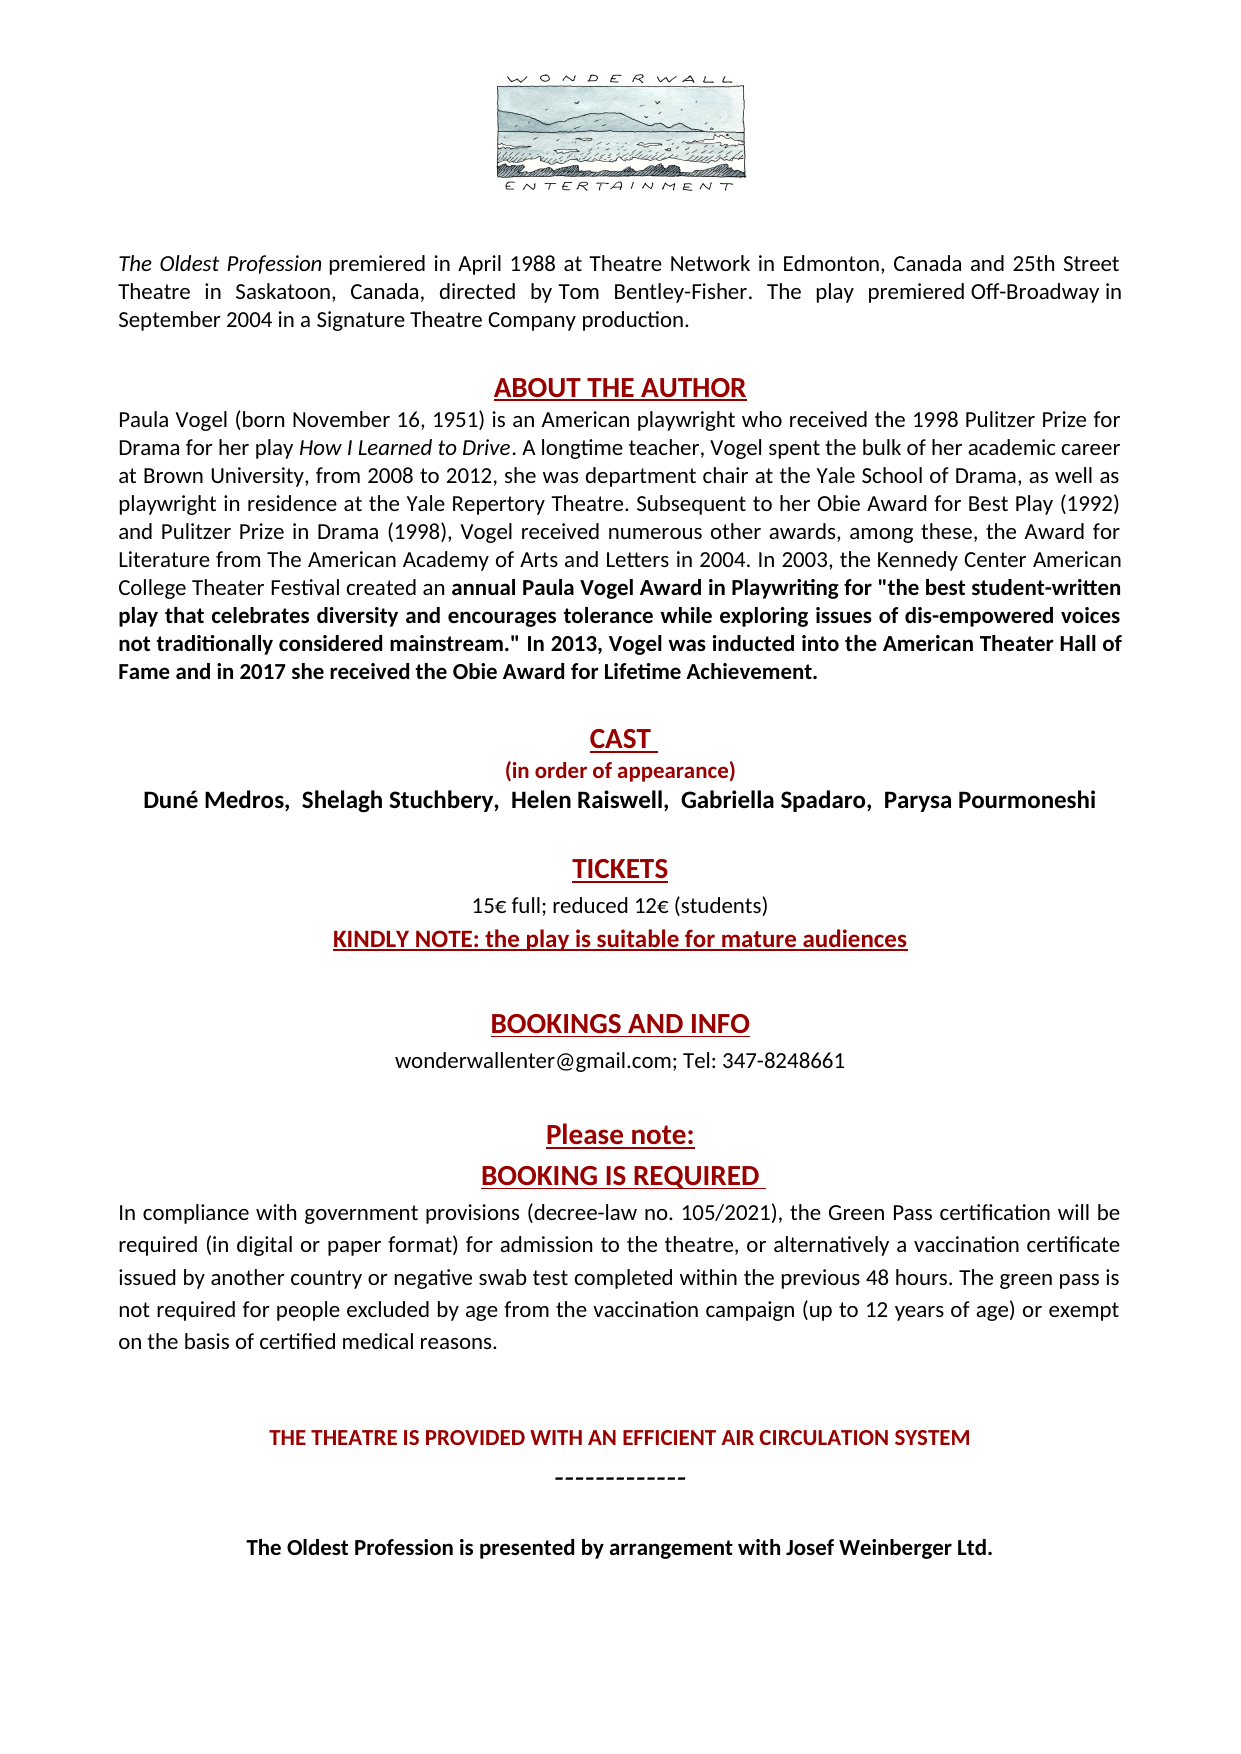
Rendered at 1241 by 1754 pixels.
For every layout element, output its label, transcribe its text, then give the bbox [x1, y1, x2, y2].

text The Oldest Profession is presented by arrangement with Josef Weinberger Ltd. [118, 1533, 1122, 1561]
text KINDLY NOTE: the play is suitable for mature audiences [118, 923, 1122, 954]
text wonderwallenter@gmail.com; Tel: 347-8248661 [118, 1046, 1122, 1074]
text In compliance with government provisions (decree-law no. 105/2021), the Green Pass certification will be required (in digital or paper format) for admission to the theatre, or alternatively a vaccination certificate issued by another country or negative swab test completed within the previous 48 hours. The green pass is not required for people excluded by age from the vaccination campaign (up to 12 years of age) or exempt on the basis of certified medical reasons. [118, 1198, 1122, 1355]
text BOOKING IS REQUIRED [118, 1157, 1122, 1193]
text CAST [118, 721, 1122, 756]
text The Oldest Profession premiered in April 1988 at Theatre Network in Edmonton, Canada and 25th Street Theatre in Saskatoon, Canada, directed by Tom Bentley-Fisher. The play premiered Off-Broadway in September 2004 in a Signature Theatre Company production. [118, 249, 1122, 333]
text (in order of appearance) [118, 756, 1122, 784]
picture [491, 73, 749, 194]
text BOOKINGS AND INFO [118, 1005, 1122, 1041]
text ABOUT THE AUTHOR [118, 369, 1122, 405]
text Duné Medros, Shelagh Stuchbery, Helen Raiswell, Gabriella Spadaro, Parysa Pourmoneshi [118, 784, 1122, 815]
text Please note: [118, 1116, 1122, 1152]
text THE THEATRE IS PROVIDED WITH AN EFFICIENT AIR CIRCULATION SYSTEM [118, 1423, 1122, 1452]
text TICKETS [118, 850, 1122, 886]
text 15€ full; reduced 12€ (students) [118, 891, 1122, 919]
text Paula Vogel (born November 16, 1951) is an American playwright who received the 1998 Pulitzer Prize for Drama for her play How I Learned to Drive. A longtime teacher, Vogel spent the bulk of her academic career at Brown University, from 2008 to 2012, she was department chair at the Yale School of Drama, as well as playwright in residence at the Yale Repertory Theatre. Subsequent to her Obie Award for Best Play (1992) and Pulitzer Prize in Drama (1998), Vogel received numerous other awards, among these, the Award for Literature from The American Academy of Arts and Letters in 2004. In 2003, the Kennedy Center American College Theater Festival created an annual Paula Vogel Award in Playwriting for "the best student-written play that celebrates diversity and encourages tolerance while exploring issues of dis-empowered voices not traditionally considered mainstream." In 2013, Vogel was inducted into the American Theater Hall of Fame and in 2017 she received the Obie Award for Lifetime Achievement. [118, 405, 1122, 685]
text ------------- [118, 1456, 1122, 1496]
